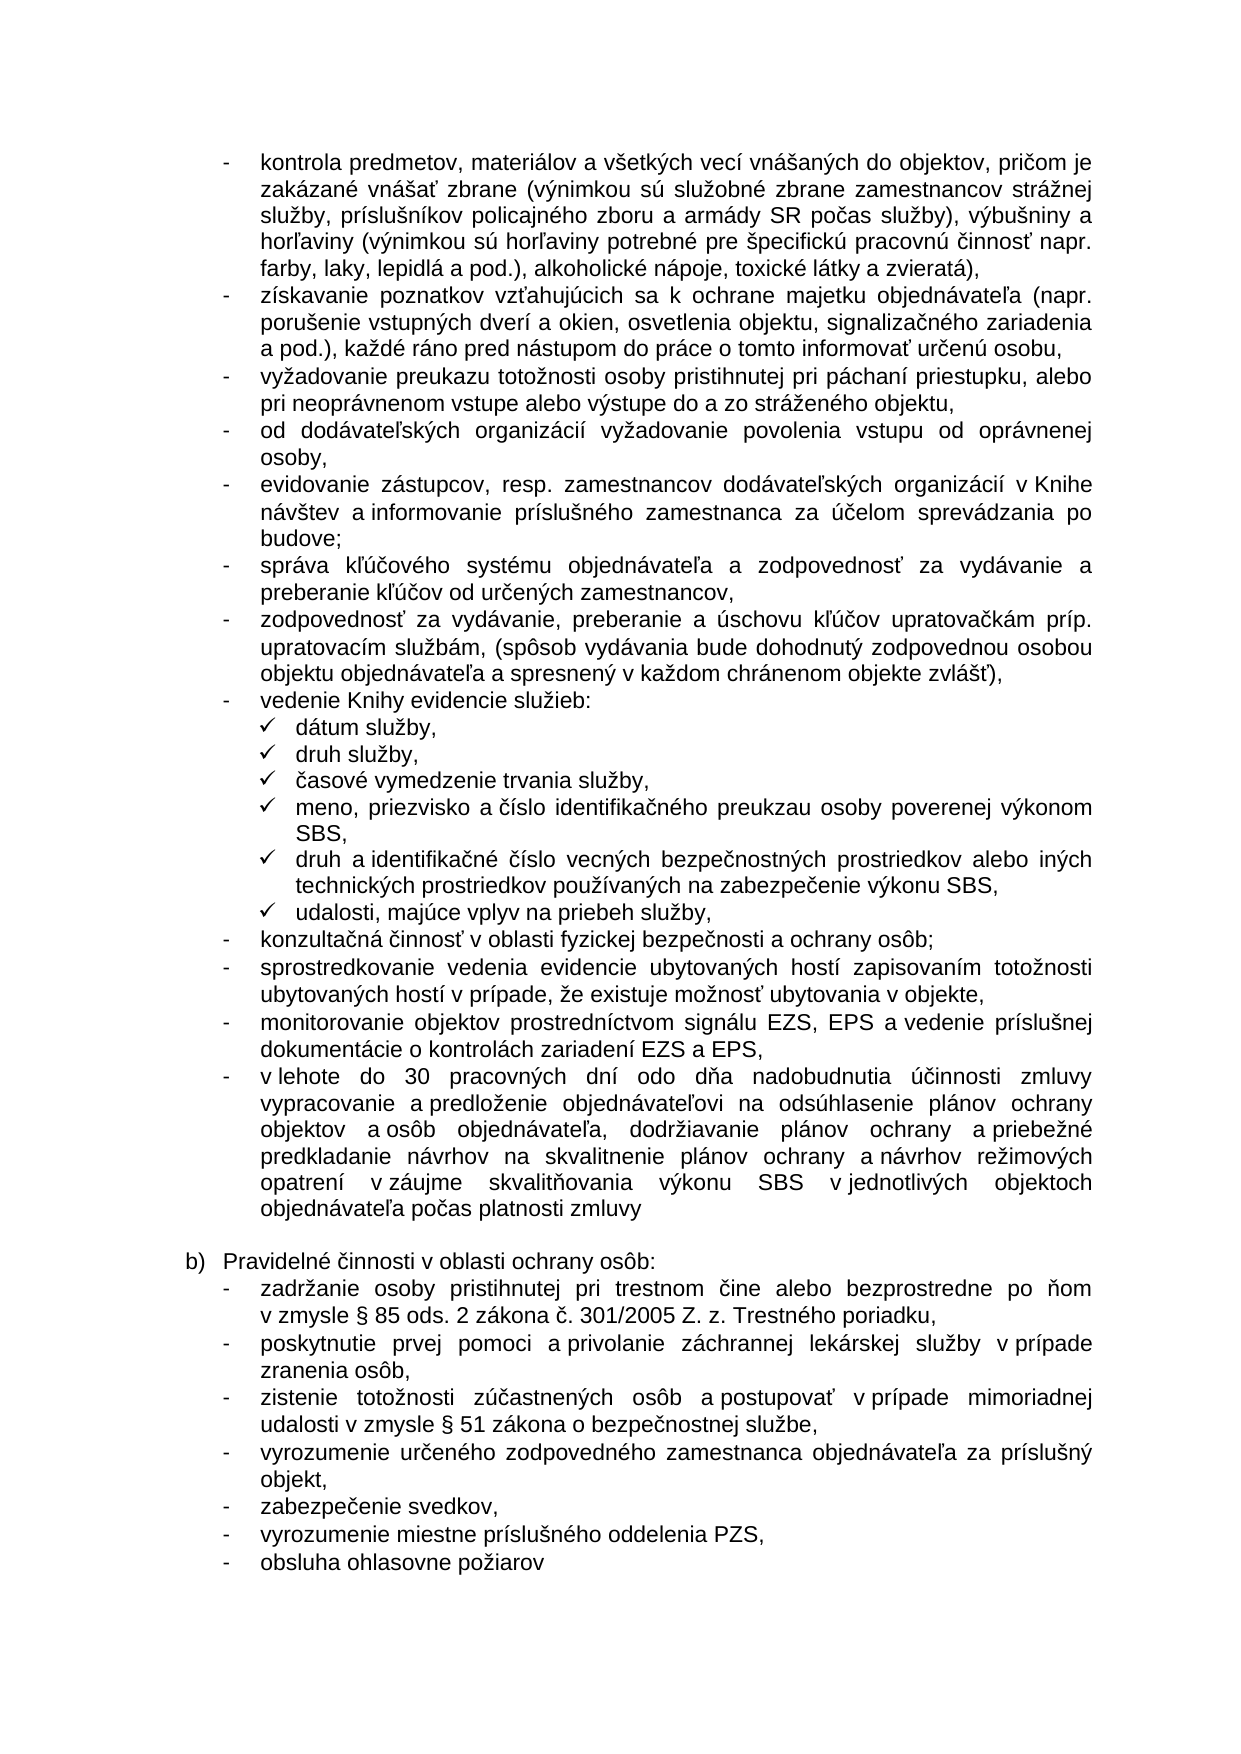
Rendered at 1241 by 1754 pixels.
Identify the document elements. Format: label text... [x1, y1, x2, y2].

list udalosti, majúce vplyv na priebeh služby, [258, 899, 1093, 925]
list zadržanie osoby pristihnutej pri trestnom čine alebo bezprostredne po ňom v zmysle § 85 ods. 2 zákona č. 301/2005 Z. z. Trestného poriadku, [223, 1274, 1093, 1329]
list vyrozumenie určeného zodpovedného zamestnanca objednávateľa za príslušný objekt, [223, 1438, 1093, 1492]
list vedenie Knihy evidencie služieb: [223, 686, 1093, 714]
list druh a identifikačné číslo vecných bezpečnostných prostriedkov alebo iných technických prostriedkov používaných na zabezpečenie výkonu SBS, [258, 846, 1093, 899]
list kontrola predmetov, materiálov a všetkých vecí vnášaných do objektov, pričom je zakázané vnášať zbrane (výnimkou sú služobné zbrane zamestnancov strážnej služby, príslušníkov policajného zboru a armády SR počas služby), výbušniny a horľaviny (výnimkou sú horľaviny potrebné pre špecifickú pracovnú činnosť napr. farby, laky, lepidlá a pod.), alkoholické nápoje, toxické látky a zvieratá), [223, 148, 1093, 281]
list časové vymedzenie trvania služby, [258, 767, 1093, 793]
list v lehote do 30 pracovných dní odo dňa nadobudnutia účinnosti zmluvy vypracovanie a predloženie objednávateľovi na odsúhlasenie plánov ochrany objektov a osôb objednávateľa, dodržiavanie plánov ochrany a priebežné predkladanie návrhov na skvalitnenie plánov ochrany a návrhov režimových opatrení v záujme skvalitňovania výkonu SBS v jednotlivých objektoch objednávateľa počas platnosti zmluvy [223, 1062, 1093, 1222]
list sprostredkovanie vedenia evidencie ubytovaných hostí zapisovaním totožnosti ubytovaných hostí v prípade, že existuje možnosť ubytovania v objekte, [223, 953, 1093, 1008]
list dátum služby, [258, 714, 1093, 741]
list získavanie poznatkov vzťahujúcich sa k ochrane majetku objednávateľa (napr. porušenie vstupných dverí a okien, osvetlenia objektu, signalizačného zariadenia a pod.), každé ráno pred nástupom do práce o tomto informovať určenú osobu, [223, 281, 1093, 362]
list vyžadovanie preukazu totožnosti osoby pristihnutej pri páchaní priestupku, alebo pri neoprávnenom vstupe alebo výstupe do a zo stráženého objektu, [223, 362, 1093, 416]
list evidovanie zástupcov, resp. zamestnancov dodávateľských organizácií v Knihe návštev a informovanie príslušného zamestnanca za účelom sprevádzania po budove; [223, 471, 1093, 551]
list správa kľúčového systému objednávateľa a zodpovednosť za vydávanie a preberanie kľúčov od určených zamestnancov, [223, 551, 1093, 606]
list konzultačná činnosť v oblasti fyzickej bezpečnosti a ochrany osôb; [223, 925, 1093, 953]
list meno, priezvisko a číslo identifikačného preukzau osoby poverenej výkonom SBS, [258, 793, 1093, 846]
list monitorovanie objektov prostredníctvom signálu EZS, EPS a vedenie príslušnej dokumentácie o kontrolách zariadení EZS a EPS, [223, 1008, 1093, 1062]
list Pravidelné činnosti v oblasti ochrany osôb: [185, 1248, 1093, 1274]
list zabezpečenie svedkov, [223, 1492, 1093, 1520]
list zodpovednosť za vydávanie, preberanie a úschovu kľúčov upratovačkám príp. upratovacím službám, (spôsob vydávania bude dohodnutý zodpovednou osobou objektu objednávateľa a spresnený v každom chránenom objekte zvlášť), [223, 606, 1093, 686]
list poskytnutie prvej pomoci a privolanie záchrannej lekárskej služby v prípade zranenia osôb, [223, 1329, 1093, 1383]
list vyrozumenie miestne príslušného oddelenia PZS, [223, 1520, 1093, 1548]
list zistenie totožnosti zúčastnených osôb a postupovať v prípade mimoriadnej udalosti v zmysle § 51 zákona o bezpečnostnej službe, [223, 1383, 1093, 1438]
list obsluha ohlasovne požiarov [223, 1548, 1093, 1576]
list druh služby, [258, 741, 1093, 767]
list od dodávateľských organizácií vyžadovanie povolenia vstupu od oprávnenej osoby, [223, 416, 1093, 471]
